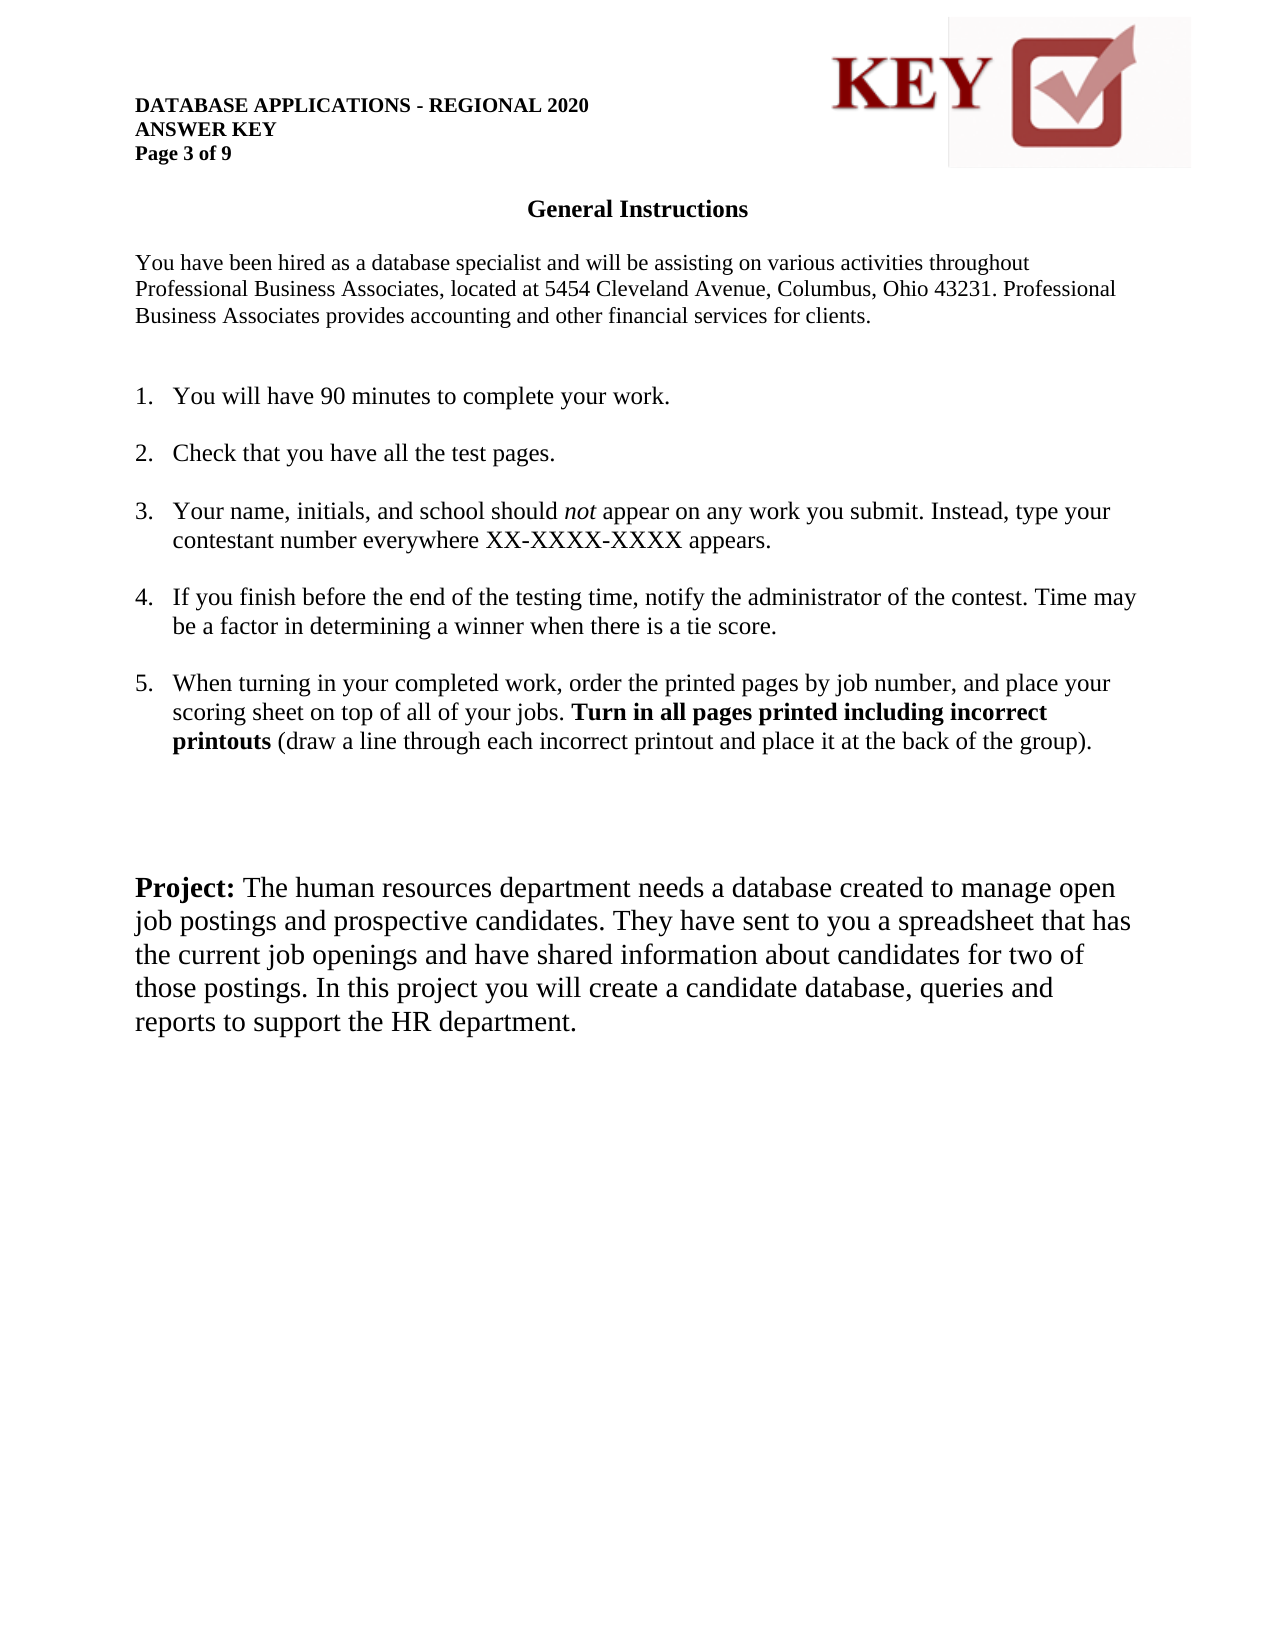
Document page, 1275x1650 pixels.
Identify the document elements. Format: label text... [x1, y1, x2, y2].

text Project: The human resources department needs a database created to manage open job postings and prospective candidates. They have sent to you a spreadsheet that has the current job openings and have shared information about candidates for two of those postings. In this project you will create a candidate database, queries and reports to support the HR department. [135, 870, 1140, 1037]
picture [824, 16, 1190, 166]
list You will have 90 minutes to complete your work. [135, 381, 1140, 410]
list When turning in your completed work, order the printed pages by job number, and place your scoring sheet on top of all of your jobs. Turn in all pages printed including incorrect printouts (draw a line through each incorrect printout and place it at the back of the group). [135, 668, 1140, 755]
list If you finish before the end of the testing time, notify the administrator of the contest. Time may be a factor in determining a winner when there is a tie score. [135, 582, 1140, 640]
subtitle General Instructions [135, 194, 1140, 223]
text You have been hired as a database specialist and will be assisting on various activities throughout Professional Business Associates, located at 5454 Cleveland Avenue, Columbus, Ohio 43231. Professional Business Associates provides accounting and other financial services for clients. [135, 249, 1140, 328]
list Check that you have all the test pages. [135, 438, 1140, 467]
list Your name, initials, and school should not appear on any work you submit. Instead, type your contestant number everywhere XX-XXXX-XXXX appears. [135, 496, 1140, 553]
